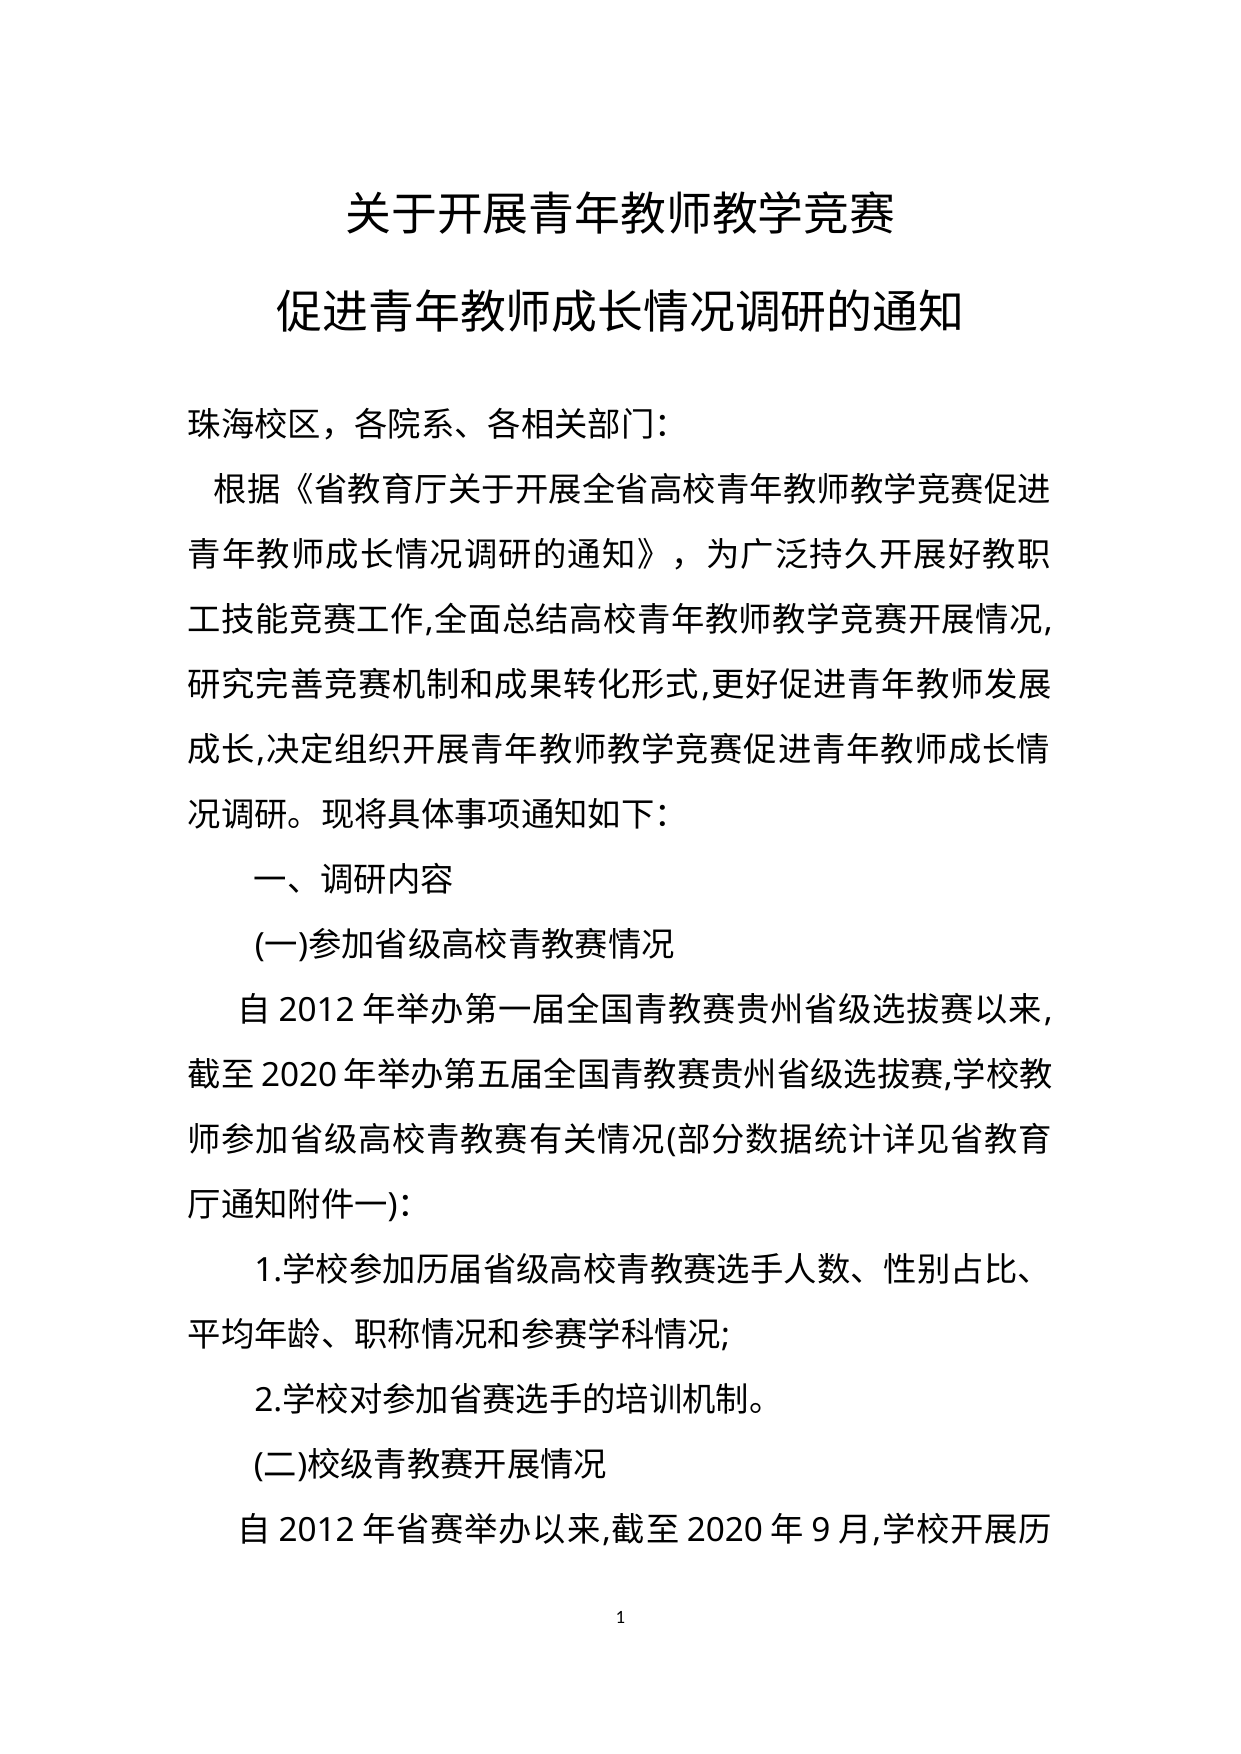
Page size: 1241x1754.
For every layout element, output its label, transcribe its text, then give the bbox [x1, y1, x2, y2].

text (一)参加省级高校青教赛情况 [187, 909, 1053, 974]
text 自2012年举办第一届全国青教赛贵州省级选拔赛以来,截至2020年举办第五届全国青教赛贵州省级选拔赛,学校教师参加省级高校青教赛有关情况(部分数据统计详见省教育厅通知附件一)： [187, 974, 1053, 1234]
text 关于开展青年教师教学竞赛 [187, 162, 1053, 259]
text 2.学校对参加省赛选手的培训机制。 [187, 1364, 1053, 1429]
text 1.学校参加历届省级高校青教赛选手人数、性别占比、平均年龄、职称情况和参赛学科情况; [187, 1234, 1053, 1364]
text (二)校级青教赛开展情况 [187, 1429, 1053, 1494]
text 根据《省教育厅关于开展全省高校青年教师教学竞赛促进青年教师成长情况调研的通知》，为广泛持久开展好教职工技能竞赛工作,全面总结高校青年教师教学竞赛开展情况,研究完善竞赛机制和成果转化形式,更好促进青年教师发展成长,决定组织开展青年教师教学竞赛促进青年教师成长情况调研。现将具体事项通知如下： [187, 454, 1053, 844]
text 一、调研内容 [187, 844, 1053, 909]
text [187, 1494, 1053, 1559]
text 促进青年教师成长情况调研的通知 [187, 259, 1053, 357]
text 珠海校区，各院系、各相关部门： [187, 389, 1053, 454]
